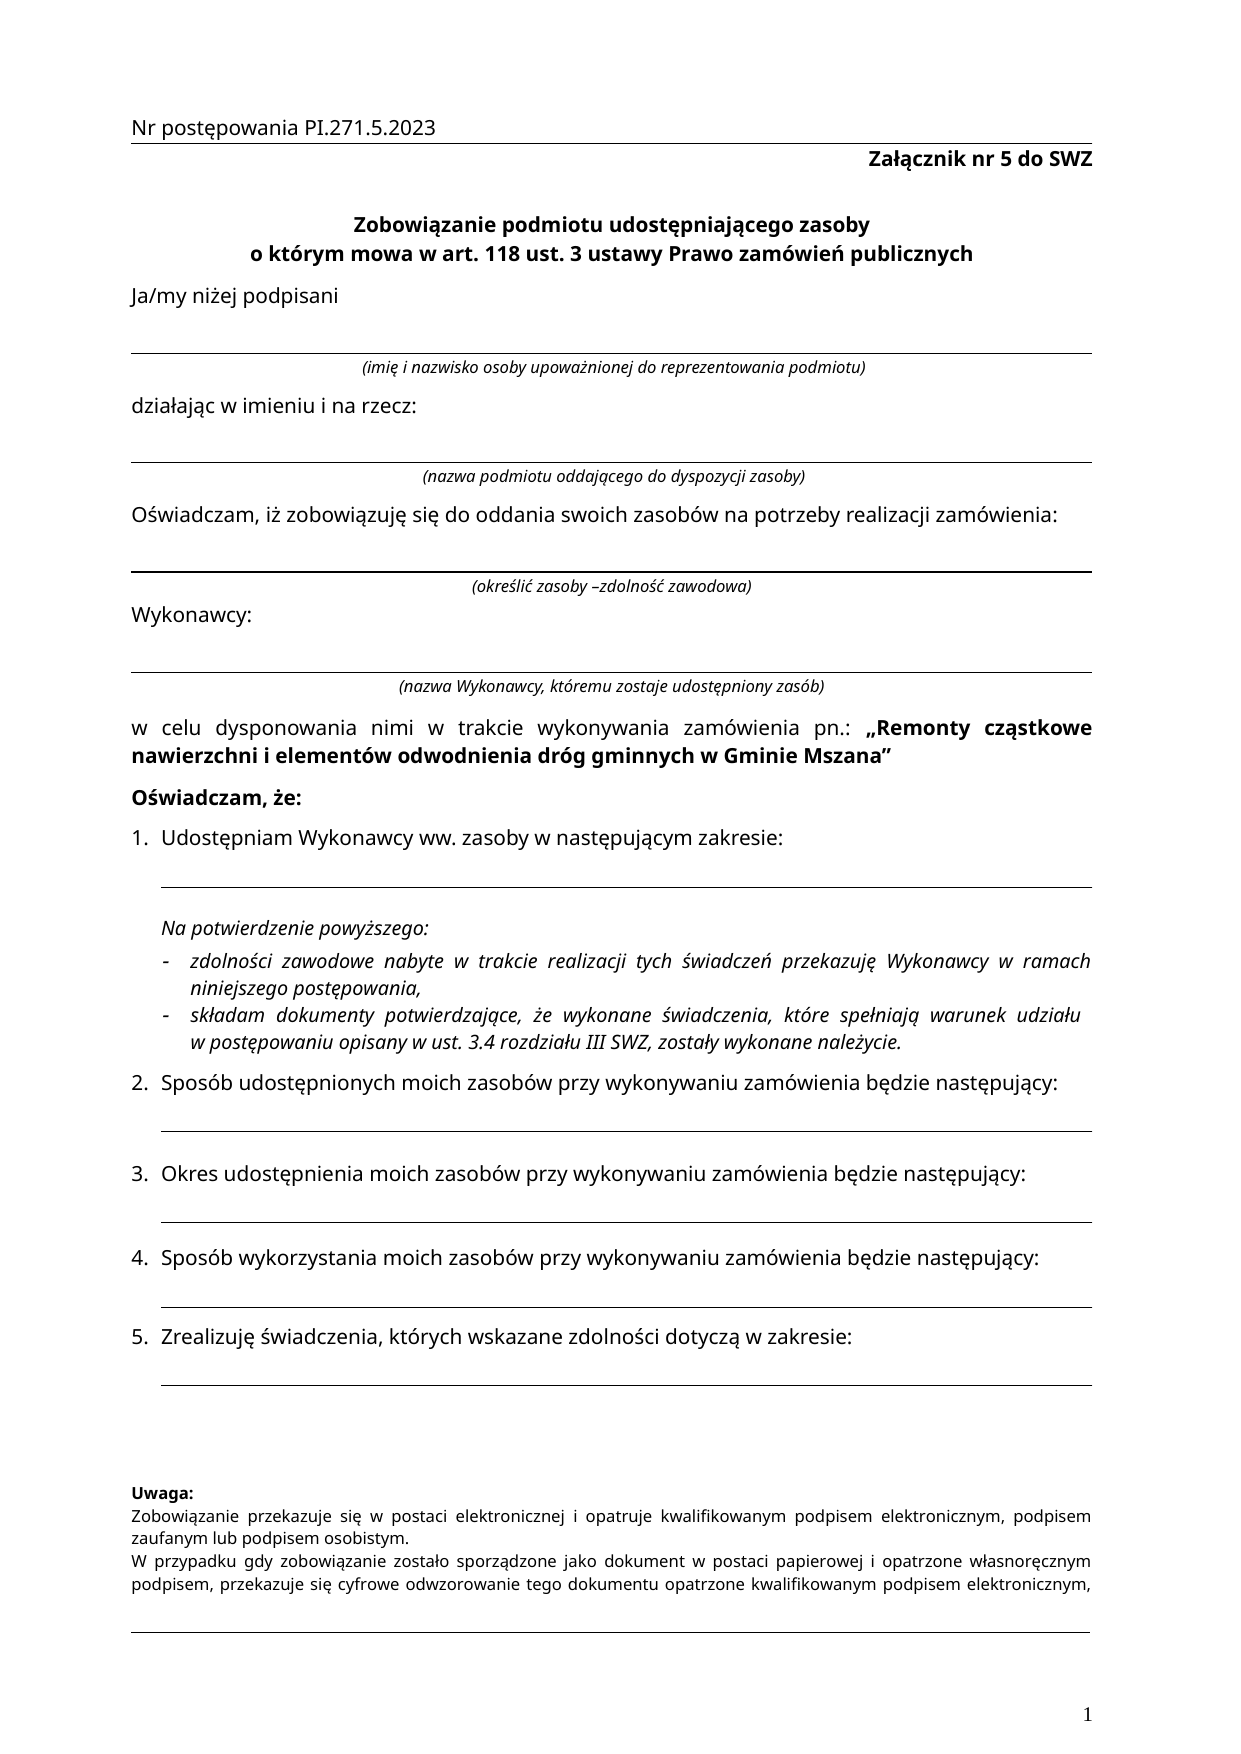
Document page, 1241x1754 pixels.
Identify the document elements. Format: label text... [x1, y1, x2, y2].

text Uwaga: [131, 1477, 1092, 1504]
list Zrealizuję świadczenia, których wskazane zdolności dotyczą w zakresie: [131, 1322, 1092, 1350]
text Zobowiązanie podmiotu udostępniającego zasoby [131, 211, 1092, 239]
list (nazwa Wykonawcy, któremu zostaje udostępniony zasób) [131, 673, 1092, 697]
text działając w imieniu i na rzecz: [131, 391, 1092, 419]
text o którym mowa w art. 118 ust. 3 ustawy Prawo zamówień publicznych [131, 239, 1092, 267]
list (określić zasoby –zdolność zawodowa) [131, 573, 1092, 597]
text (nazwa podmiotu oddającego do dyspozycji zasoby) [131, 463, 1092, 488]
list Sposób wykorzystania moich zasobów przy wykonywaniu zamówienia będzie następujący: [131, 1243, 1092, 1272]
list Zobowiązanie przekazuje się w postaci elektronicznej i opatruje kwalifikowanym podpisem elektronicznym, podpisem zaufanym lub podpisem osobistym. [131, 1504, 1092, 1550]
text Oświadczam, że: [131, 783, 1092, 811]
text (imię i nazwisko osoby upoważnionej do reprezentowania podmiotu) [131, 354, 1092, 378]
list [131, 1550, 1092, 1595]
list Wykonawcy: [131, 601, 1092, 629]
list składam dokumenty potwierdzające, że wykonane świadczenia, które spełniają warunek udziału w postępowaniu opisany w ust. 3.4 rozdziału III SWZ, zostały wykonane należycie. [161, 1002, 1092, 1056]
list Sposób udostępnionych moich zasobów przy wykonywaniu zamówienia będzie następujący: [131, 1068, 1092, 1096]
text Ja/my niżej podpisani [131, 282, 1092, 310]
list Okres udostępnienia moich zasobów przy wykonywaniu zamówienia będzie następujący: [131, 1159, 1092, 1187]
text Oświadczam, iż zobowiązuję się do oddania swoich zasobów na potrzeby realizacji zamówienia: [131, 500, 1092, 529]
list zdolności zawodowe nabyte w trakcie realizacji tych świadczeń przekazuję Wykonawcy w ramach niniejszego postępowania, [161, 948, 1092, 1002]
text w celu dysponowania nimi w trakcie wykonywania zamówienia pn.: „Remonty cząstkowe nawierzchni i elementów odwodnienia dróg gminnych w Gminie Mszana” [131, 713, 1092, 770]
list Udostępniam Wykonawcy ww. zasoby w następującym zakresie: [131, 823, 1092, 852]
text Na potwierdzenie powyższego: [161, 914, 1092, 941]
text Załącznik nr 5 do SWZ [131, 144, 1092, 173]
